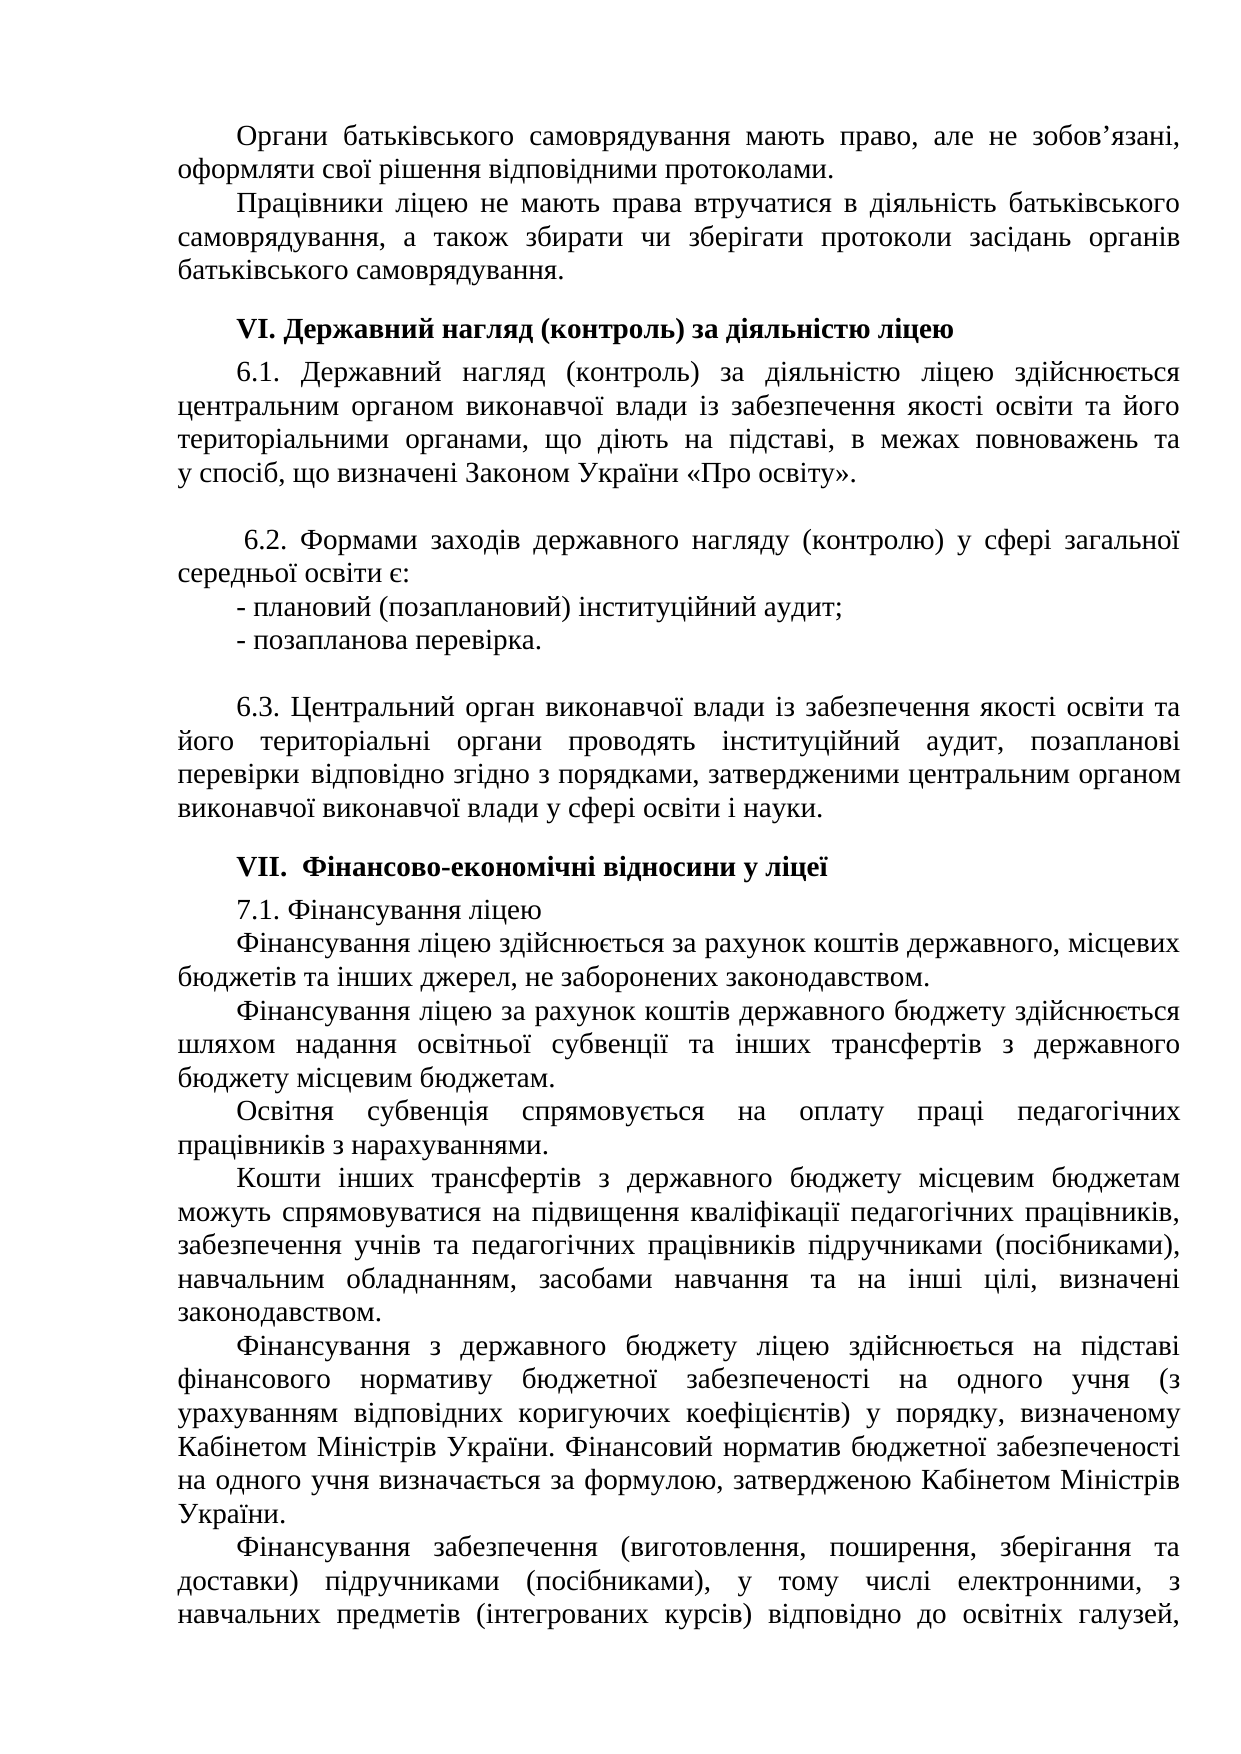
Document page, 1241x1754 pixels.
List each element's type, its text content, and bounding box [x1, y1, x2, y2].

text - позапланова перевірка. [177, 622, 1181, 656]
text 6.2. Формами заходів державного нагляду (контролю) у сфері загальної середньої освіти є: [177, 522, 1181, 589]
text 6.1. Державний нагляд (контроль) за діяльністю ліцею здійснюється центральним органом виконавчої влади із забезпечення якості освіти та його територіальними органами, що діють на підставі, в межах повноважень та у спосіб, що визначені Законом України «Про освіту». [177, 354, 1181, 488]
text VI. Державний нагляд (контроль) за діяльністю ліцею [177, 311, 1181, 344]
text Освітня субвенція спрямовується на оплату праці педагогічних працівників з нарахуваннями. [177, 1093, 1181, 1160]
text Працівники ліцею не мають права втручатися в діяльність батьківського самоврядування, а також збирати чи зберігати протоколи засідань органів батьківського самоврядування. [177, 185, 1181, 286]
text Органи батьківського самоврядування мають право, але не зобов’язані, оформляти свої рішення відповідними протоколами. [177, 118, 1181, 185]
text Фінансування з державного бюджету ліцею здійснюється на підставі фінансового нормативу бюджетної забезпеченості на одного учня (з урахуванням відповідних коригуючих коефіцієнтів) у порядку, визначеному Кабінетом Міністрів України. Фінансовий норматив бюджетної забезпеченості на одного учня визначається за формулою, затвердженою Кабінетом Міністрів України. [177, 1328, 1181, 1529]
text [177, 1529, 1181, 1630]
text 7.1. Фінансування ліцею [177, 892, 1181, 926]
text VII. Фінансово-економічні відносини у ліцеї [177, 849, 1181, 882]
text Фінансування ліцею за рахунок коштів державного бюджету здійснюється шляхом надання освітньої субвенції та інших трансфертів з державного бюджету місцевим бюджетам. [177, 993, 1181, 1093]
text Кошти інших трансфертів з державного бюджету місцевим бюджетам можуть спрямовуватися на підвищення кваліфікації педагогічних працівників, забезпечення учнів та педагогічних працівників підручниками (посібниками), навчальним обладнанням, засобами навчання та на інші цілі, визначені законодавством. [177, 1160, 1181, 1328]
text Фінансування ліцею здійснюється за рахунок коштів державного, місцевих бюджетів та інших джерел, не заборонених законодавством. [177, 926, 1181, 993]
text 6.3. Центральний орган виконавчої влади із забезпечення якості освіти та його територіальні органи проводять інституційний аудит, позапланові перевірки відповідно згідно з порядками, затвердженими центральним органом виконавчої виконавчої влади у сфері освіти і науки. [177, 689, 1181, 824]
text - плановий (позаплановий) інституційний аудит; [177, 589, 1181, 622]
